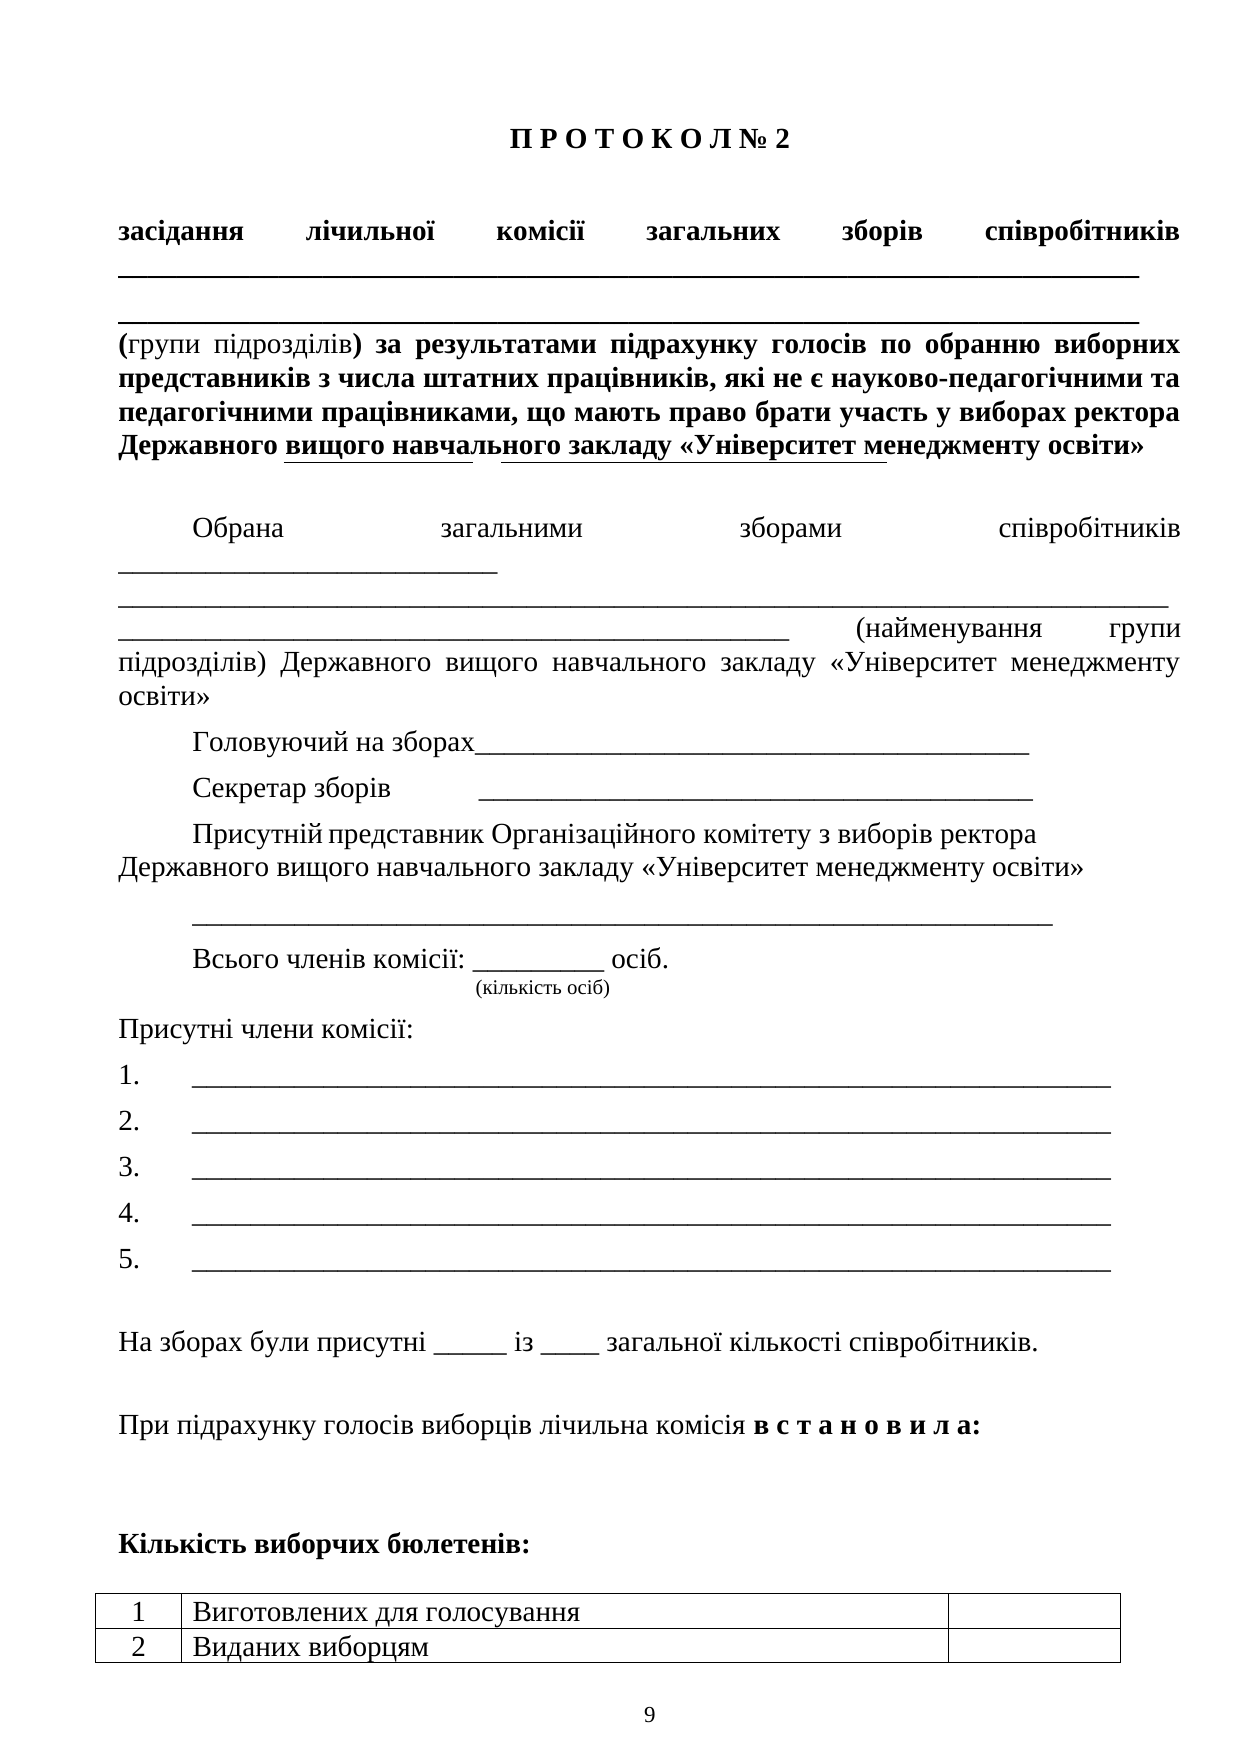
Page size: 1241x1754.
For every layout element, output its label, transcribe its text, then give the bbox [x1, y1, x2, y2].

text На зборах були присутні _____ із ____ загальної кількості співробітників. [118, 1324, 1181, 1358]
text При підрахунку голосів виборців лічильна комісія в с т а н о в и л а: [118, 1407, 1181, 1440]
text Всього членів комісії: _________ осіб. [118, 941, 1181, 975]
table_header Виготовлених для голосування [182, 1594, 948, 1628]
text ______________________________________________________________________ (групи підрозділів) за результатами підрахунку голосів по обранню виборних представників з числа штатних працівників, які не є науково-педагогічними та педагогічними працівниками, що мають право брати участь у виборах ректора Державного вищого навчального закладу «Університет менеджменту освіти» [118, 293, 1181, 461]
text П Р О Т О К О Л № 2 [118, 121, 1181, 155]
text засідання лічильної комісії загальних зборів співробітників ______________________________________________________________________ [118, 213, 1181, 281]
table_cell [949, 1629, 1120, 1662]
text Секретар зборів ______________________________________ [118, 770, 1181, 803]
table_header 1 [96, 1594, 181, 1628]
list _______________________________________________________________ [118, 1242, 1181, 1275]
table_header [949, 1594, 1120, 1628]
table_cell 2 [96, 1629, 181, 1662]
list _______________________________________________________________ [118, 1149, 1181, 1183]
text Присутні члени комісії: [118, 1011, 1181, 1045]
text Присутній представник Організаційного комітету з виборів ректора Державного вищого навчального закладу «Університет менеджменту освіти» [118, 816, 1181, 883]
text Обрана загальними зборами співробітників ________________________________________________________________________________________________________________________________________________ (найменування групи підрозділів) Державного вищого навчального закладу «Університет менеджменту освіти» [118, 510, 1181, 711]
list _______________________________________________________________ [118, 1057, 1181, 1091]
text Головуючий на зборах______________________________________ [118, 724, 1181, 757]
text (кількість осіб) [118, 975, 1181, 999]
table_cell Виданих виборцям [182, 1629, 948, 1662]
text ___________________________________________________________ [118, 895, 1181, 929]
list _______________________________________________________________ [118, 1196, 1181, 1229]
text Кількість виборчих бюлетенів: [118, 1526, 1181, 1559]
list _______________________________________________________________ [118, 1103, 1181, 1137]
